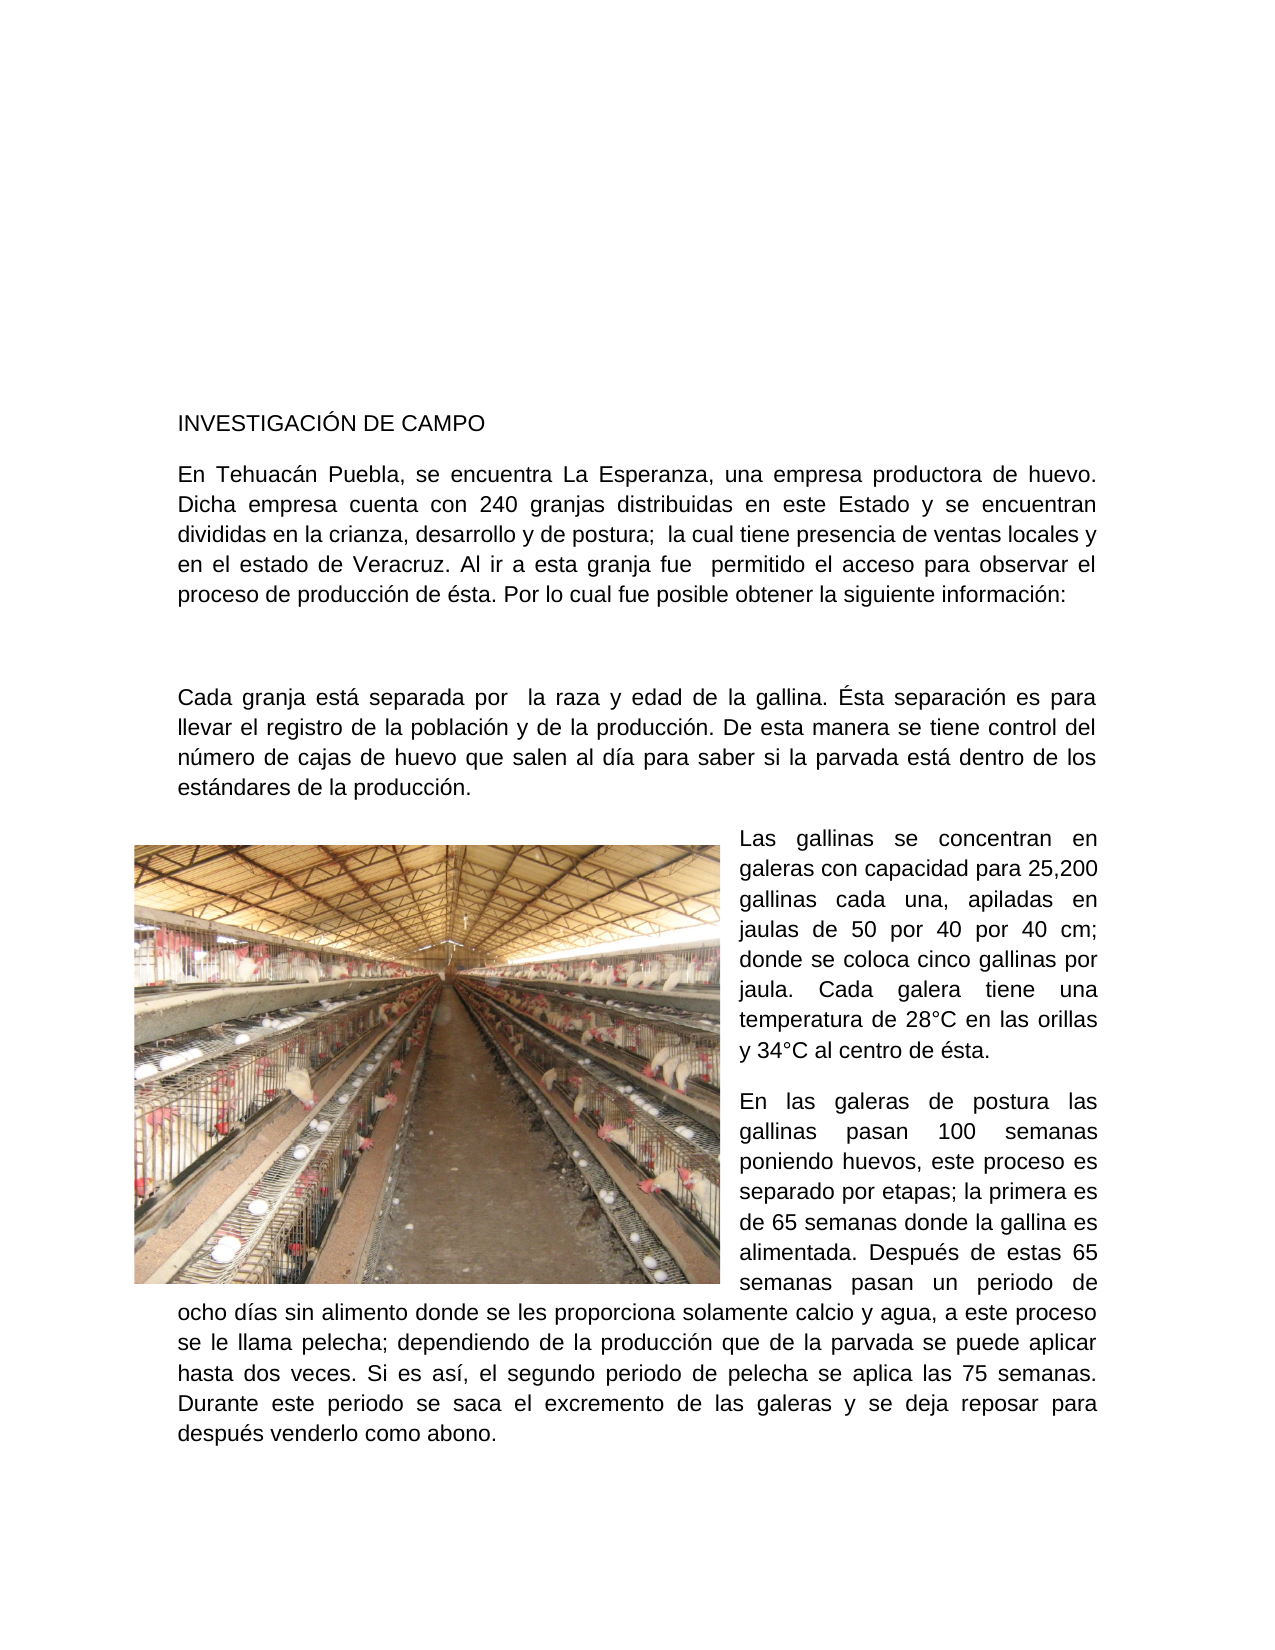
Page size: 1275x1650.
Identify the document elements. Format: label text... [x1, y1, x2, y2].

text En las galeras de postura las gallinas pasan 100 semanas poniendo huevos, este proceso es separado por etapas; la primera es de 65 semanas donde la gallina es alimentada. Después de estas 65 semanas pasan un periodo de ocho días sin alimento donde se les proporciona solamente calcio y agua, a este proceso se le llama pelecha; dependiendo de la producción que de la parvada se puede aplicar hasta dos veces. Si es así, el segundo periodo de pelecha se aplica las 75 semanas. Durante este periodo se saca el excremento de las galeras y se deja reposar para después venderlo como abono. [177, 1088, 1098, 1446]
text Las gallinas se concentran en galeras con capacidad para 25,200 gallinas cada una, apiladas en jaulas de 50 por 40 por 40 cm; donde se coloca cinco gallinas por jaula. Cada galera tiene una temperatura de 28°C en las orillas y 34°C al centro de ésta. [177, 825, 1098, 1063]
text Cada granja está separada por la raza y edad de la gallina. Ésta separación es para llevar el registro de la población y de la producción. De esta manera se tiene control del número de cajas de huevo que salen al día para saber si la parvada está dentro de los estándares de la producción. [177, 683, 1098, 800]
text En Tehuacán Puebla, se encuentra La Esperanza, una empresa productora de huevo. Dicha empresa cuenta con 240 granjas distribuidas en este Estado y se encuentran divididas en la crianza, desarrollo y de postura; la cual tiene presencia de ventas locales y en el estado de Veracruz. Al ir a esta granja fue permitido el acceso para observar el proceso de producción de ésta. Por lo cual fue posible obtener la siguiente información: [177, 461, 1098, 608]
picture [134, 845, 721, 1283]
text INVESTIGACIÓN DE CAMPO [177, 409, 1098, 436]
